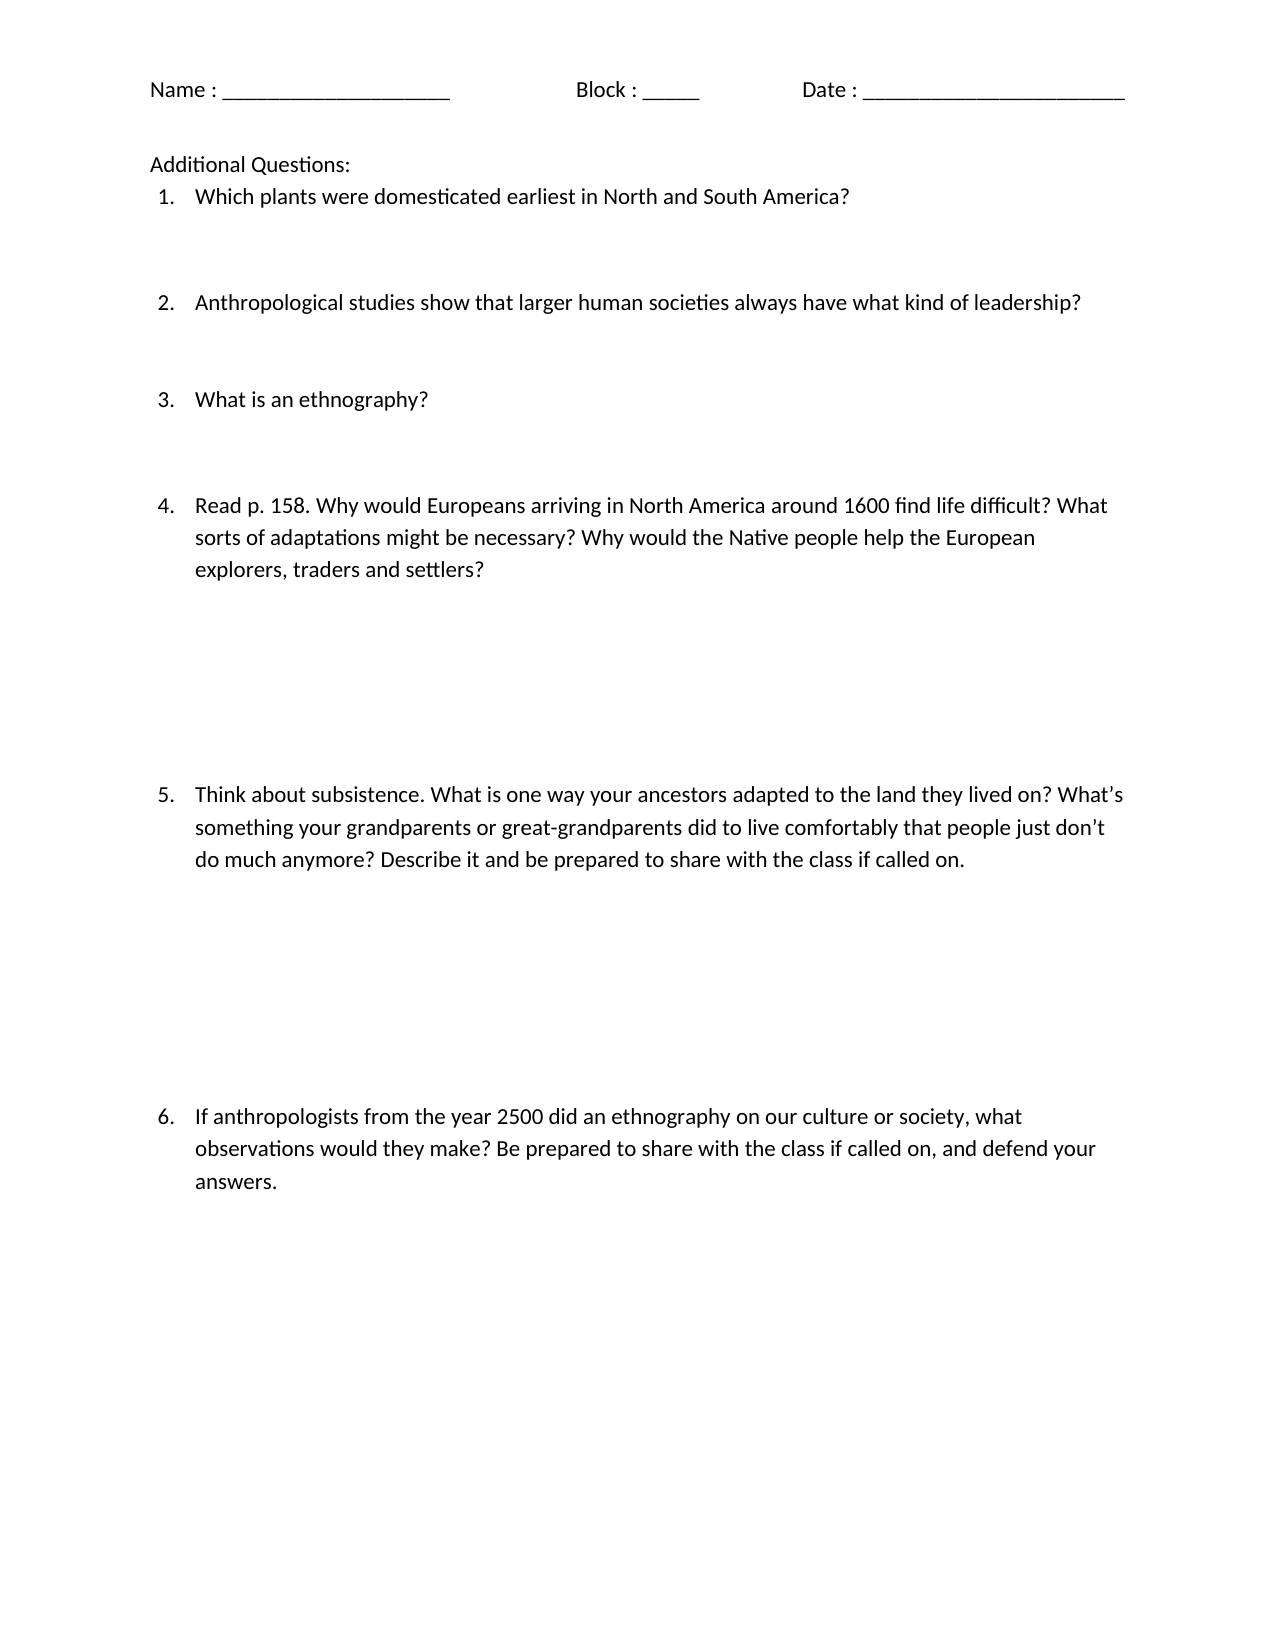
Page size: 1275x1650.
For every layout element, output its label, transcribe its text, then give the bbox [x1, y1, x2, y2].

list Anthropological studies show that larger human societies always have what kind of leadership? [157, 288, 1125, 316]
list If anthropologists from the year 2500 did an ethnography on our culture or society, what observations would they make? Be prepared to share with the class if called on, and defend your answers. [157, 1102, 1125, 1195]
list Which plants were domesticated earliest in North and South America? [157, 182, 1125, 210]
list Read p. 158. Why would Europeans arriving in North America around 1600 find life difficult? What sorts of adaptations might be necessary? Why would the Native people help the European explorers, traders and settlers? [157, 491, 1125, 583]
list What is an ethnography? [157, 385, 1125, 413]
list Additional Questions: [150, 150, 1125, 178]
list Think about subsistence. What is one way your ancestors adapted to the land they lived on? What’s something your grandparents or great-grandparents did to live comfortably that people just don’t do much anymore? Describe it and be prepared to share with the class if called on. [157, 781, 1125, 873]
